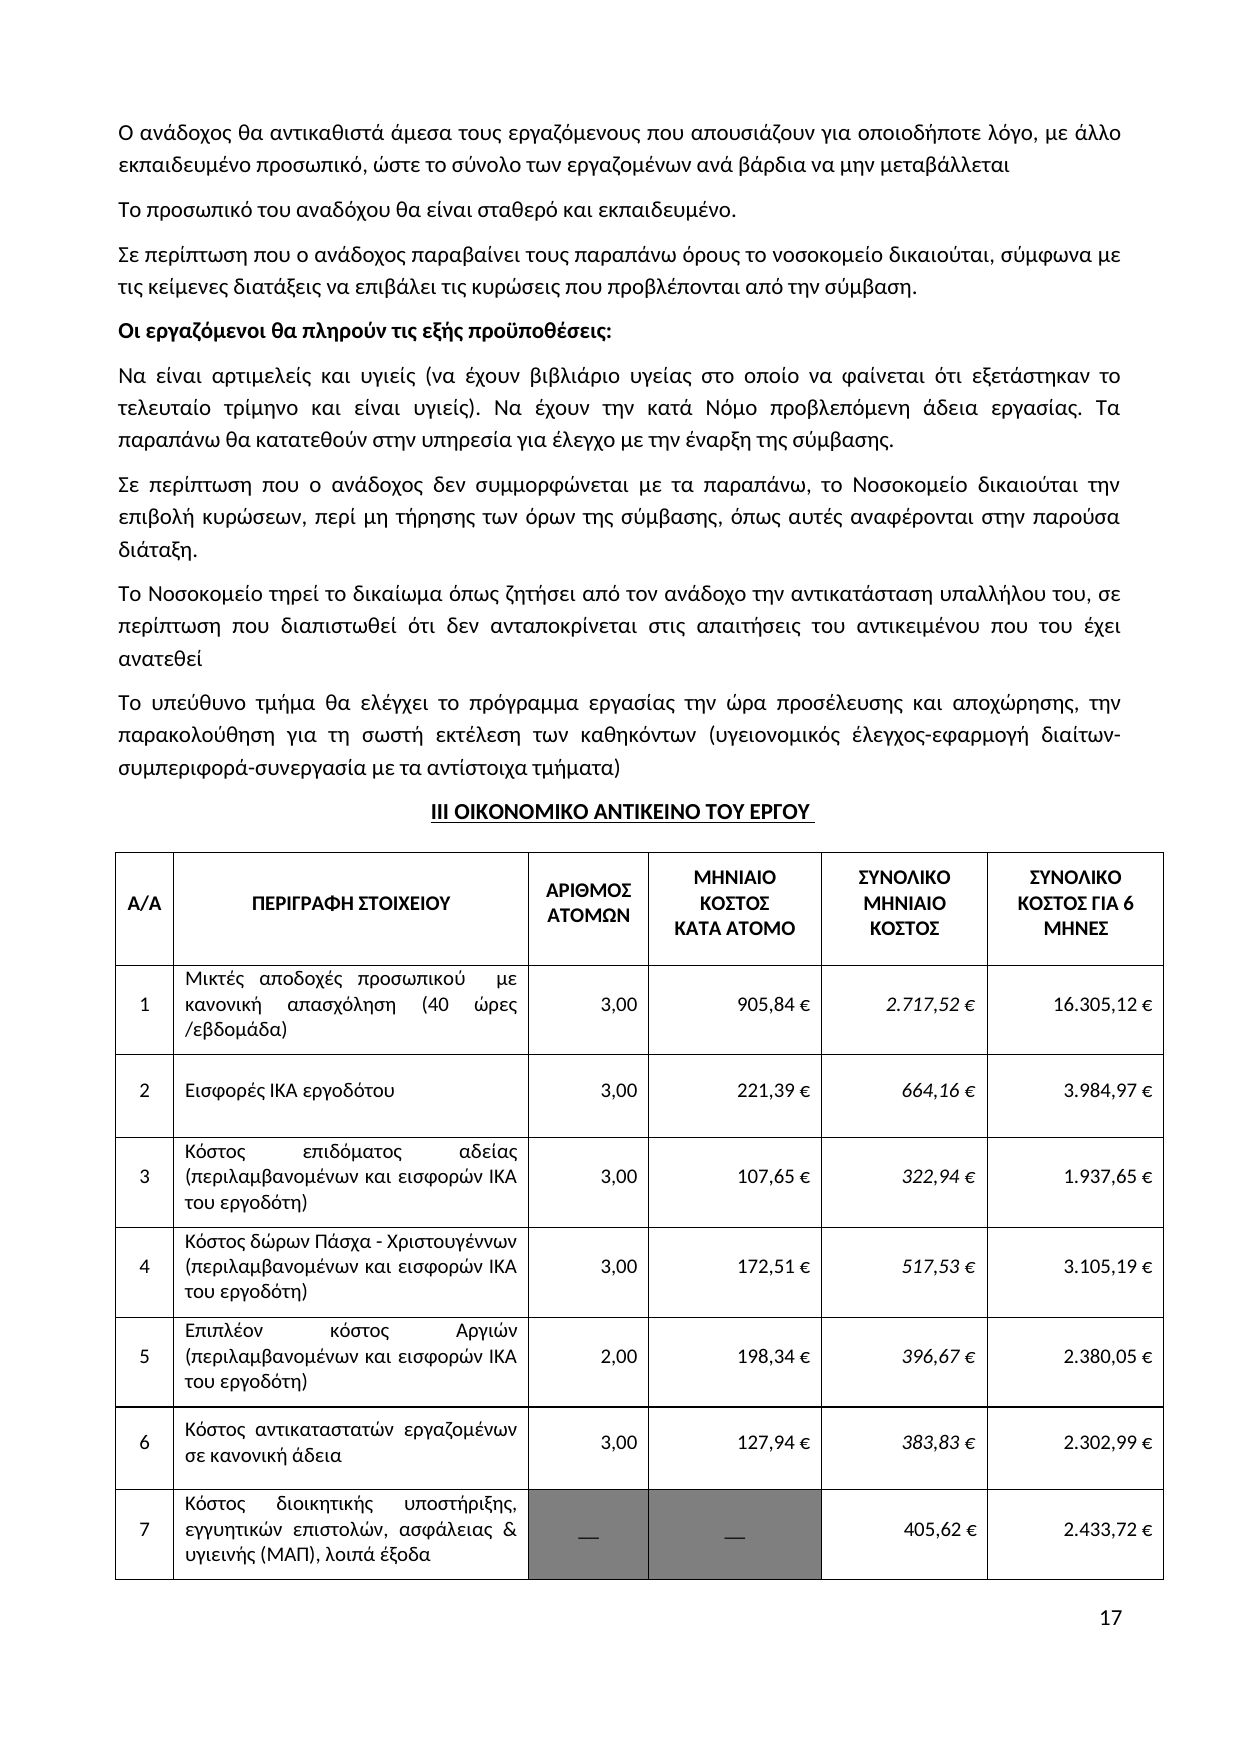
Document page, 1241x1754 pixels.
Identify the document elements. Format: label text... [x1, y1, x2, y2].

table_cell 3,00 [529, 1055, 648, 1137]
table_cell Κόστος διοικητικής υποστήριξης, εγγυητικών επιστολών, ασφάλειας & υγιεινής (ΜΑΠ), λοιπά έξοδα [174, 1490, 528, 1579]
table_cell 3,00 [529, 966, 648, 1054]
table_cell 322,94 € [822, 1138, 987, 1227]
table_cell 221,39 € [649, 1055, 821, 1137]
table_header ΠΕΡΙΓΡΑΦΗ ΣΤΟΙΧΕΙΟΥ [174, 853, 528, 964]
table_cell 2.380,05 € [988, 1318, 1163, 1406]
table_cell 107,65 € [649, 1138, 821, 1227]
table_cell 405,62 € [822, 1490, 987, 1579]
table_cell __ [649, 1490, 821, 1579]
table_cell 2.433,72 € [988, 1490, 1163, 1579]
table_cell 2 [116, 1055, 173, 1137]
table_cell Κόστος επιδόματος αδείας (περιλαμβανομένων και εισφορών ΙΚΑ του εργοδότη) [174, 1138, 528, 1227]
table_cell 383,83 € [822, 1408, 987, 1489]
table_cell Επιπλέον κόστος Αργιών (περιλαμβανομένων και εισφορών ΙΚΑ του εργοδότη) [174, 1318, 528, 1406]
table_cell 3,00 [529, 1138, 648, 1227]
table_cell __ [529, 1490, 648, 1579]
text Το Νοσοκομείο τηρεί το δικαίωμα όπως ζητήσει από τον ανάδοχο την αντικατάσταση υπαλλήλου του, σε περίπτωση που διαπιστωθεί ότι δεν ανταποκρίνεται στις απαιτήσεις του αντικειμένου που του έχει ανατεθεί [118, 579, 1122, 672]
table_cell 2.302,99 € [988, 1408, 1163, 1489]
text Ο ανάδοχος θα αντικαθιστά άμεσα τους εργαζόμενους που απουσιάζουν για οποιοδήποτε λόγο, με άλλο εκπαιδευμένο προσωπικό, ώστε το σύνολο των εργαζομένων ανά βάρδια να μην μεταβάλλεται [118, 118, 1122, 178]
table_cell 2,00 [529, 1318, 648, 1406]
table_cell 1.937,65 € [988, 1138, 1163, 1227]
table_cell 16.305,12 € [988, 966, 1163, 1054]
text Το προσωπικό του αναδόχου θα είναι σταθερό και εκπαιδευμένο. [118, 195, 1122, 223]
text Σε περίπτωση που ο ανάδοχος δεν συμμορφώνεται με τα παραπάνω, το Νοσοκομείο δικαιούται την επιβολή κυρώσεων, περί μη τήρησης των όρων της σύμβασης, όπως αυτές αναφέρονται στην παρούσα διάταξη. [118, 470, 1122, 563]
table_cell 664,16 € [822, 1055, 987, 1137]
text III ΟΙΚΟΝΟΜΙΚΟ ΑΝΤΙΚΕΙΝΟ ΤΟΥ ΕΡΓΟΥ [118, 797, 1122, 826]
table_cell 3.105,19 € [988, 1228, 1163, 1317]
table_cell 6 [116, 1408, 173, 1489]
table_header ΣΥΝΟΛΙΚΟ ΜΗΝΙΑΙΟ ΚΟΣΤΟΣ [822, 853, 987, 964]
table_cell 198,34 € [649, 1318, 821, 1406]
table_cell 127,94 € [649, 1408, 821, 1489]
text Οι εργαζόμενοι θα πληρούν τις εξής προϋποθέσεις: [118, 317, 1122, 344]
table_header ΑΡΙΘΜΟΣ ΑΤΟΜΩΝ [529, 853, 648, 964]
table_cell Κόστος αντικαταστατών εργαζομένων σε κανονική άδεια [174, 1408, 528, 1489]
table_cell Μικτές αποδοχές προσωπικού με κανονική απασχόληση (40 ώρες /εβδομάδα) [174, 966, 528, 1054]
text Το υπεύθυνο τμήμα θα ελέγχει το πρόγραμμα εργασίας την ώρα προσέλευσης και αποχώρησης, την παρακολούθηση για τη σωστή εκτέλεση των καθηκόντων (υγειονομικός έλεγχος-εφαρμογή διαίτων- συμπεριφορά-συνεργασία με τα αντίστοιχα τμήματα) [118, 688, 1122, 781]
table_cell 396,67 € [822, 1318, 987, 1406]
text Να είναι αρτιμελείς και υγιείς (να έχουν βιβλιάριο υγείας στο οποίο να φαίνεται ότι εξετάστηκαν το τελευταίο τρίμηνο και είναι υγιείς). Να έχουν την κατά Νόμο προβλεπόμενη άδεια εργασίας. Τα παραπάνω θα κατατεθούν στην υπηρεσία για έλεγχο με την έναρξη της σύμβασης. [118, 361, 1122, 454]
table_cell 5 [116, 1318, 173, 1406]
table_cell 4 [116, 1228, 173, 1317]
table_cell Εισφορές ΙΚΑ εργοδότου [174, 1055, 528, 1137]
table_cell 172,51 € [649, 1228, 821, 1317]
table_header ΜΗΝΙΑΙΟ ΚΟΣΤΟΣ ΚΑΤΑ ΑΤΟΜΟ [649, 853, 821, 964]
table_cell 3 [116, 1138, 173, 1227]
text Σε περίπτωση που ο ανάδοχος παραβαίνει τους παραπάνω όρους το νοσοκομείο δικαιούται, σύμφωνα με τις κείμενες διατάξεις να επιβάλει τις κυρώσεις που προβλέπονται από την σύμβαση. [118, 240, 1122, 300]
table_header ΣΥΝΟΛΙΚΟ ΚΟΣΤΟΣ ΓΙΑ 6 ΜΗΝΕΣ [988, 853, 1163, 964]
table_cell 7 [116, 1490, 173, 1579]
table_cell Κόστος δώρων Πάσχα - Χριστουγέννων (περιλαμβανομένων και εισφορών ΙΚΑ του εργοδότη) [174, 1228, 528, 1317]
table_cell 3,00 [529, 1228, 648, 1317]
table_cell 1 [116, 966, 173, 1054]
table_header Α/Α [116, 853, 173, 964]
table_cell 3.984,97 € [988, 1055, 1163, 1137]
table_cell 905,84 € [649, 966, 821, 1054]
table_cell 517,53 € [822, 1228, 987, 1317]
table_cell 3,00 [529, 1408, 648, 1489]
table_cell 2.717,52 € [822, 966, 987, 1054]
